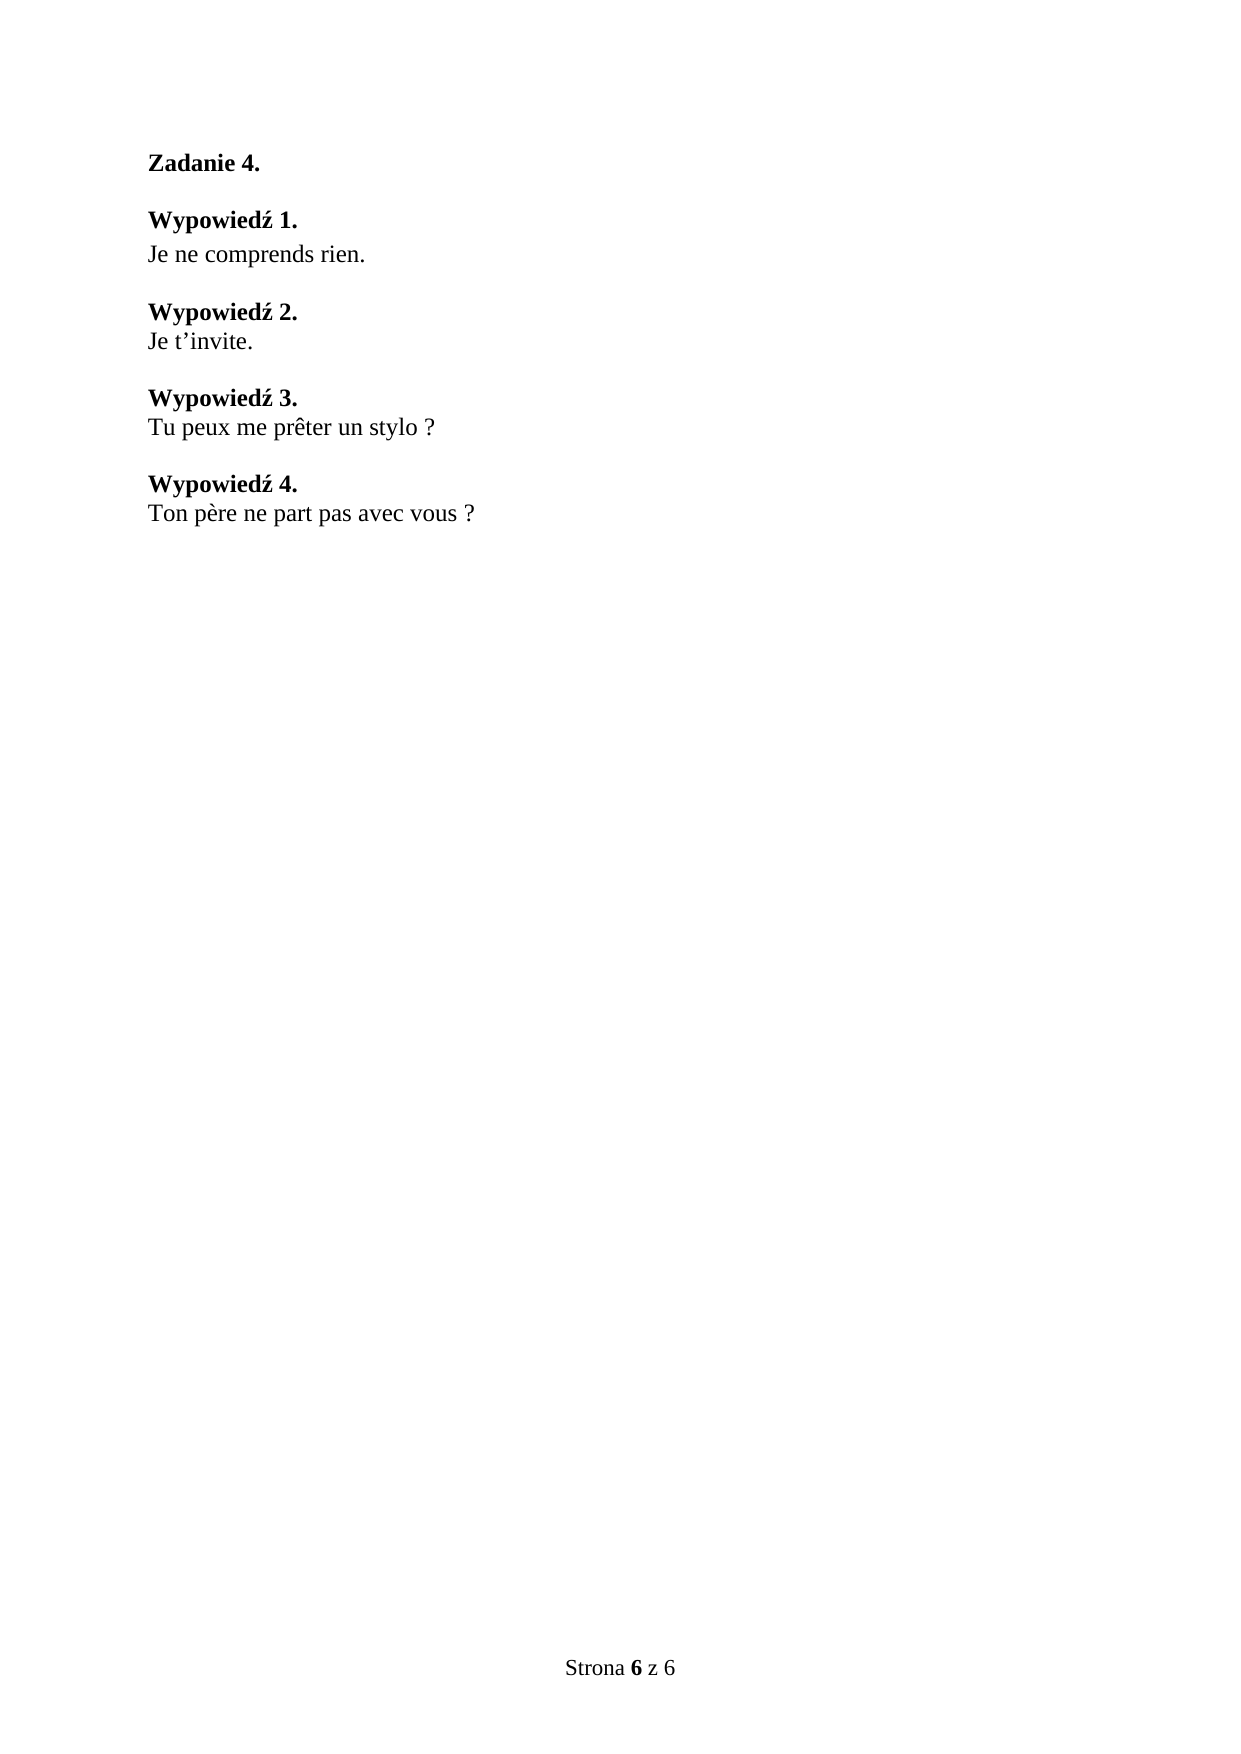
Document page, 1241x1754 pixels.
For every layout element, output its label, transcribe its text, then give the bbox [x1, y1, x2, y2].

text Wypowiedź 4. [148, 469, 1093, 498]
text Tu peux me prêter un stylo ? [148, 412, 1093, 441]
text Ton père ne part pas avec vous ? [148, 498, 1093, 527]
text Je ne comprends rien. [148, 239, 1093, 268]
text Wypowiedź 2. [148, 297, 1093, 326]
text Zadanie 4. [148, 148, 1093, 176]
text Wypowiedź 3. [148, 383, 1093, 412]
text Wypowiedź 1. [148, 205, 1093, 234]
text Je t’invite. [148, 326, 1093, 354]
